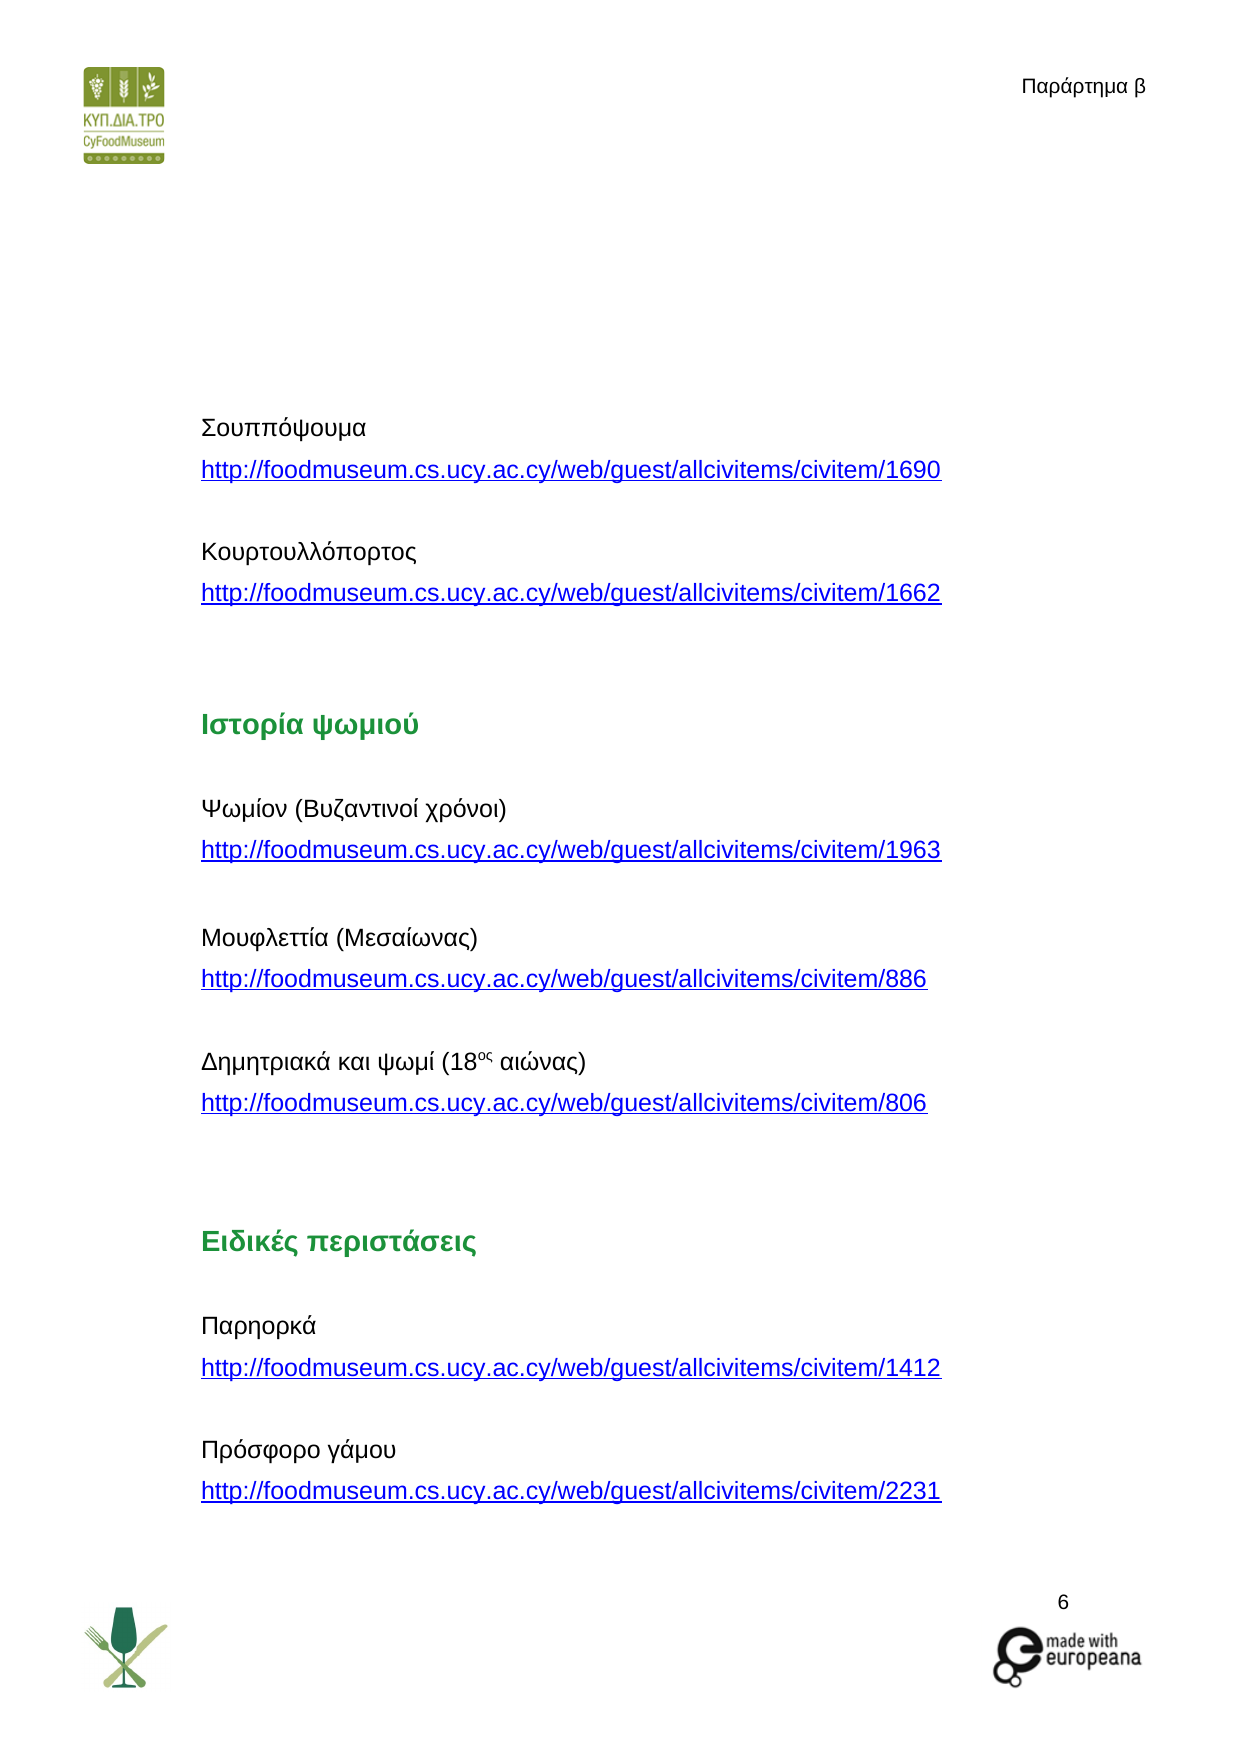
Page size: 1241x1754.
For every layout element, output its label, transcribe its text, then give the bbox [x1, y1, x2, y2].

text http://foodmuseum.cs.ucy.ac.cy/web/guest/allcivitems/civitem/886 [201, 964, 1069, 993]
text Σουππόψουμα [201, 413, 1069, 442]
text Πρόσφορο γάμου [201, 1435, 1069, 1464]
text http://foodmuseum.cs.ucy.ac.cy/web/guest/allcivitems/civitem/1412 [201, 1352, 1069, 1381]
text Παρηορκά [201, 1311, 1069, 1340]
text Κουρτουλλόπορτος [201, 537, 1069, 566]
picture [980, 1616, 1149, 1694]
text http://foodmuseum.cs.ucy.ac.cy/web/guest/allcivitems/civitem/806 [201, 1088, 1069, 1116]
text http://foodmuseum.cs.ucy.ac.cy/web/guest/allcivitems/civitem/2231 [201, 1476, 1069, 1505]
picture [80, 1602, 171, 1691]
subtitle Ιστορία ψωμιού [201, 707, 1069, 740]
text http://foodmuseum.cs.ucy.ac.cy/web/guest/allcivitems/civitem/1963 [201, 835, 1069, 864]
picture [83, 67, 165, 164]
text Μουφλεττία (Μεσαίωνας) [201, 923, 1069, 951]
text Ψωμίον (Βυζαντινοί χρόνοι) [201, 794, 1069, 823]
subtitle Ειδικές περιστάσεις [201, 1224, 1069, 1257]
text http://foodmuseum.cs.ucy.ac.cy/web/guest/allcivitems/civitem/1690 [201, 454, 1069, 483]
text http://foodmuseum.cs.ucy.ac.cy/web/guest/allcivitems/civitem/1662 [201, 578, 1069, 607]
text Δημητριακά και ψωμί (18ος αιώνας) [201, 1046, 1069, 1075]
